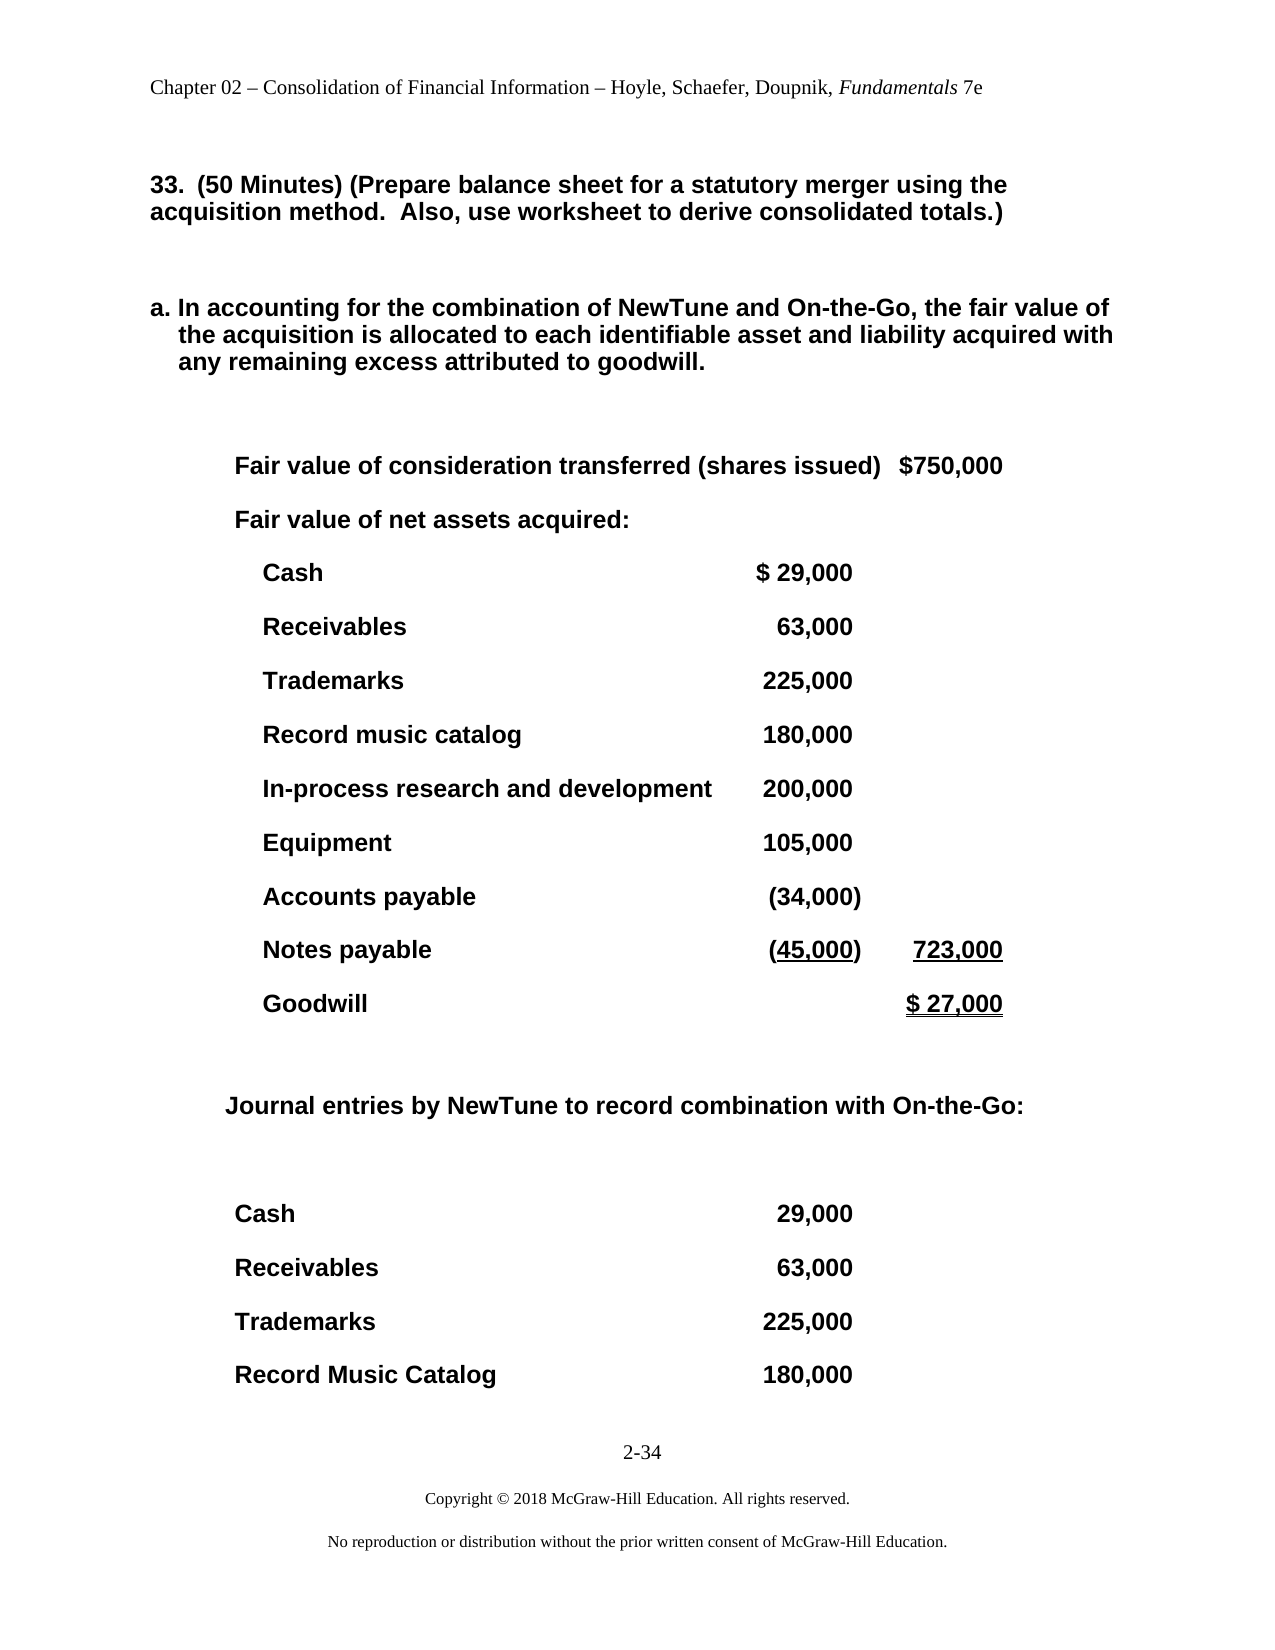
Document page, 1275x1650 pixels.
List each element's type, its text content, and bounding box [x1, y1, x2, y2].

text a. In accounting for the combination of NewTune and On-the-Go, the fair value of the acquisition is allocated to each identifiable asset and liability acquired with any remaining excess attributed to goodwill. [150, 295, 1125, 376]
text In-process research and development 200,000 [150, 774, 1125, 803]
text Cash 29,000 [150, 1199, 1125, 1227]
text Record Music Catalog 180,000 [150, 1360, 1125, 1389]
text Record music catalog 180,000 [150, 720, 1125, 749]
text Equipment 105,000 [150, 828, 1125, 856]
text Accounts payable (34,000) [150, 882, 1125, 910]
text Journal entries by NewTune to record combination with On-the-Go: [225, 1091, 1125, 1120]
text Receivables 63,000 [150, 612, 1125, 641]
text Fair value of net assets acquired: [150, 504, 1125, 533]
text Goodwill $ 27,000 [150, 989, 1125, 1018]
text Cash $ 29,000 [150, 558, 1125, 587]
text 33. (50 Minutes) (Prepare balance sheet for a statutory merger using the acquisition method. Also, use worksheet to derive consolidated totals.) [150, 172, 1125, 226]
text Trademarks 225,000 [150, 666, 1125, 695]
text Notes payable (45,000) 723,000 [150, 935, 1125, 964]
text Trademarks 225,000 [150, 1306, 1125, 1335]
text Fair value of consideration transferred (shares issued) $750,000 [150, 451, 1125, 479]
text Receivables 63,000 [150, 1253, 1125, 1281]
